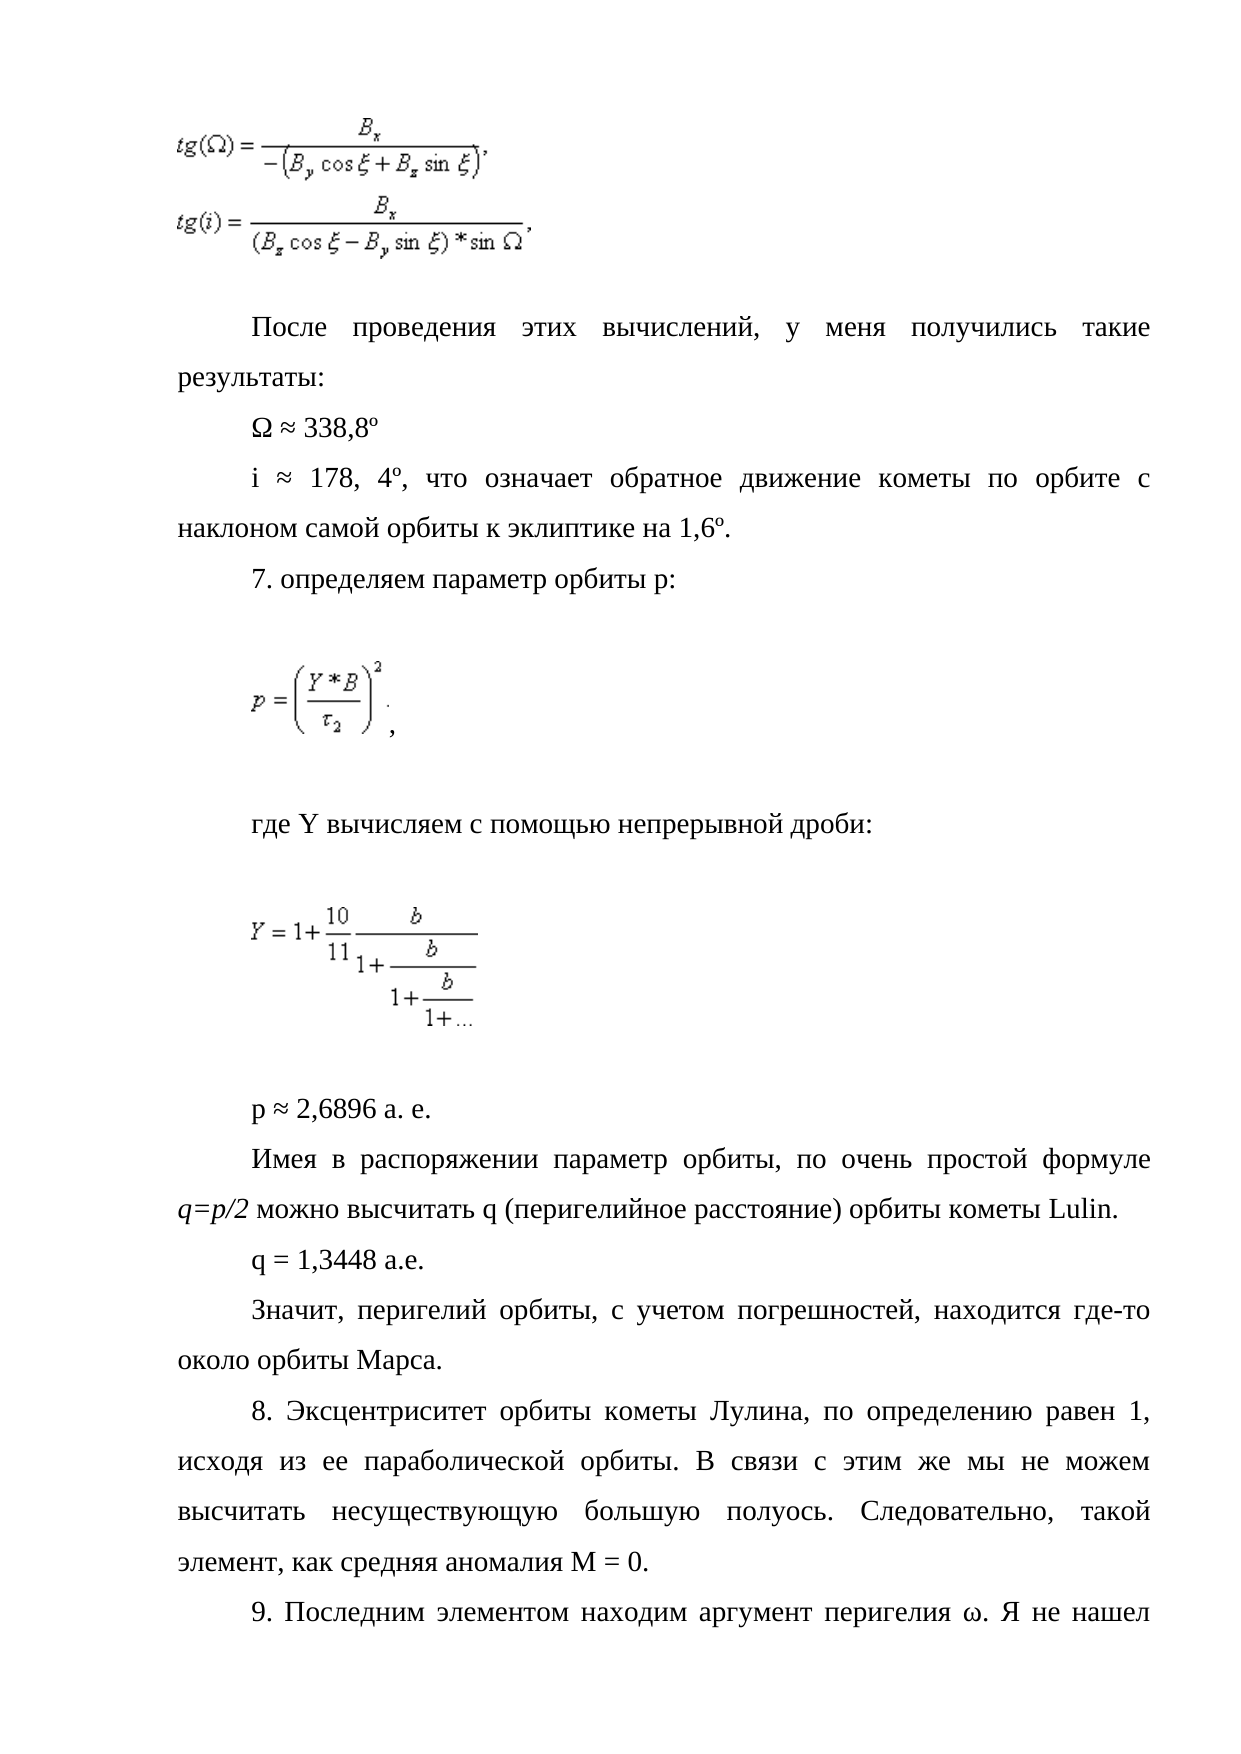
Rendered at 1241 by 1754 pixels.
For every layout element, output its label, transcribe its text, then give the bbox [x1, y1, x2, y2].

picture [251, 907, 478, 1026]
text , [177, 661, 1152, 739]
text q = 1,3448 а.е. [177, 1242, 1152, 1275]
picture [177, 118, 531, 259]
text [177, 1594, 1152, 1627]
text После проведения этих вычислений, у меня получились такие результаты: [177, 309, 1152, 393]
picture [251, 661, 389, 734]
text Ω ≈ 338,8º [177, 410, 1152, 443]
text 8. Эксцентриситет орбиты кометы Лулина, по определению равен 1, исходя из ее параболической орбиты. В связи с этим же мы не можем высчитать несуществующую большую полуось. Следовательно, такой элемент, как средняя аномалия М = 0. [177, 1393, 1152, 1577]
text Имея в распоряжении параметр орбиты, по очень простой формуле q=p/2 можно высчитать q (перигелийное расстояние) орбиты кометы Lulin. [177, 1141, 1152, 1225]
text где Y вычисляем с помощью непрерывной дроби: [177, 807, 1152, 840]
text Значит, перигелий орбиты, с учетом погрешностей, находится где-то около орбиты Марса. [177, 1292, 1152, 1376]
text р ≈ 2,6896 а. е. [177, 1091, 1152, 1124]
text 7. определяем параметр орбиты р: [177, 561, 1152, 594]
text i ≈ 178, 4º, что означает обратное движение кометы по орбите с наклоном самой орбиты к эклиптике на 1,6º. [177, 460, 1152, 544]
